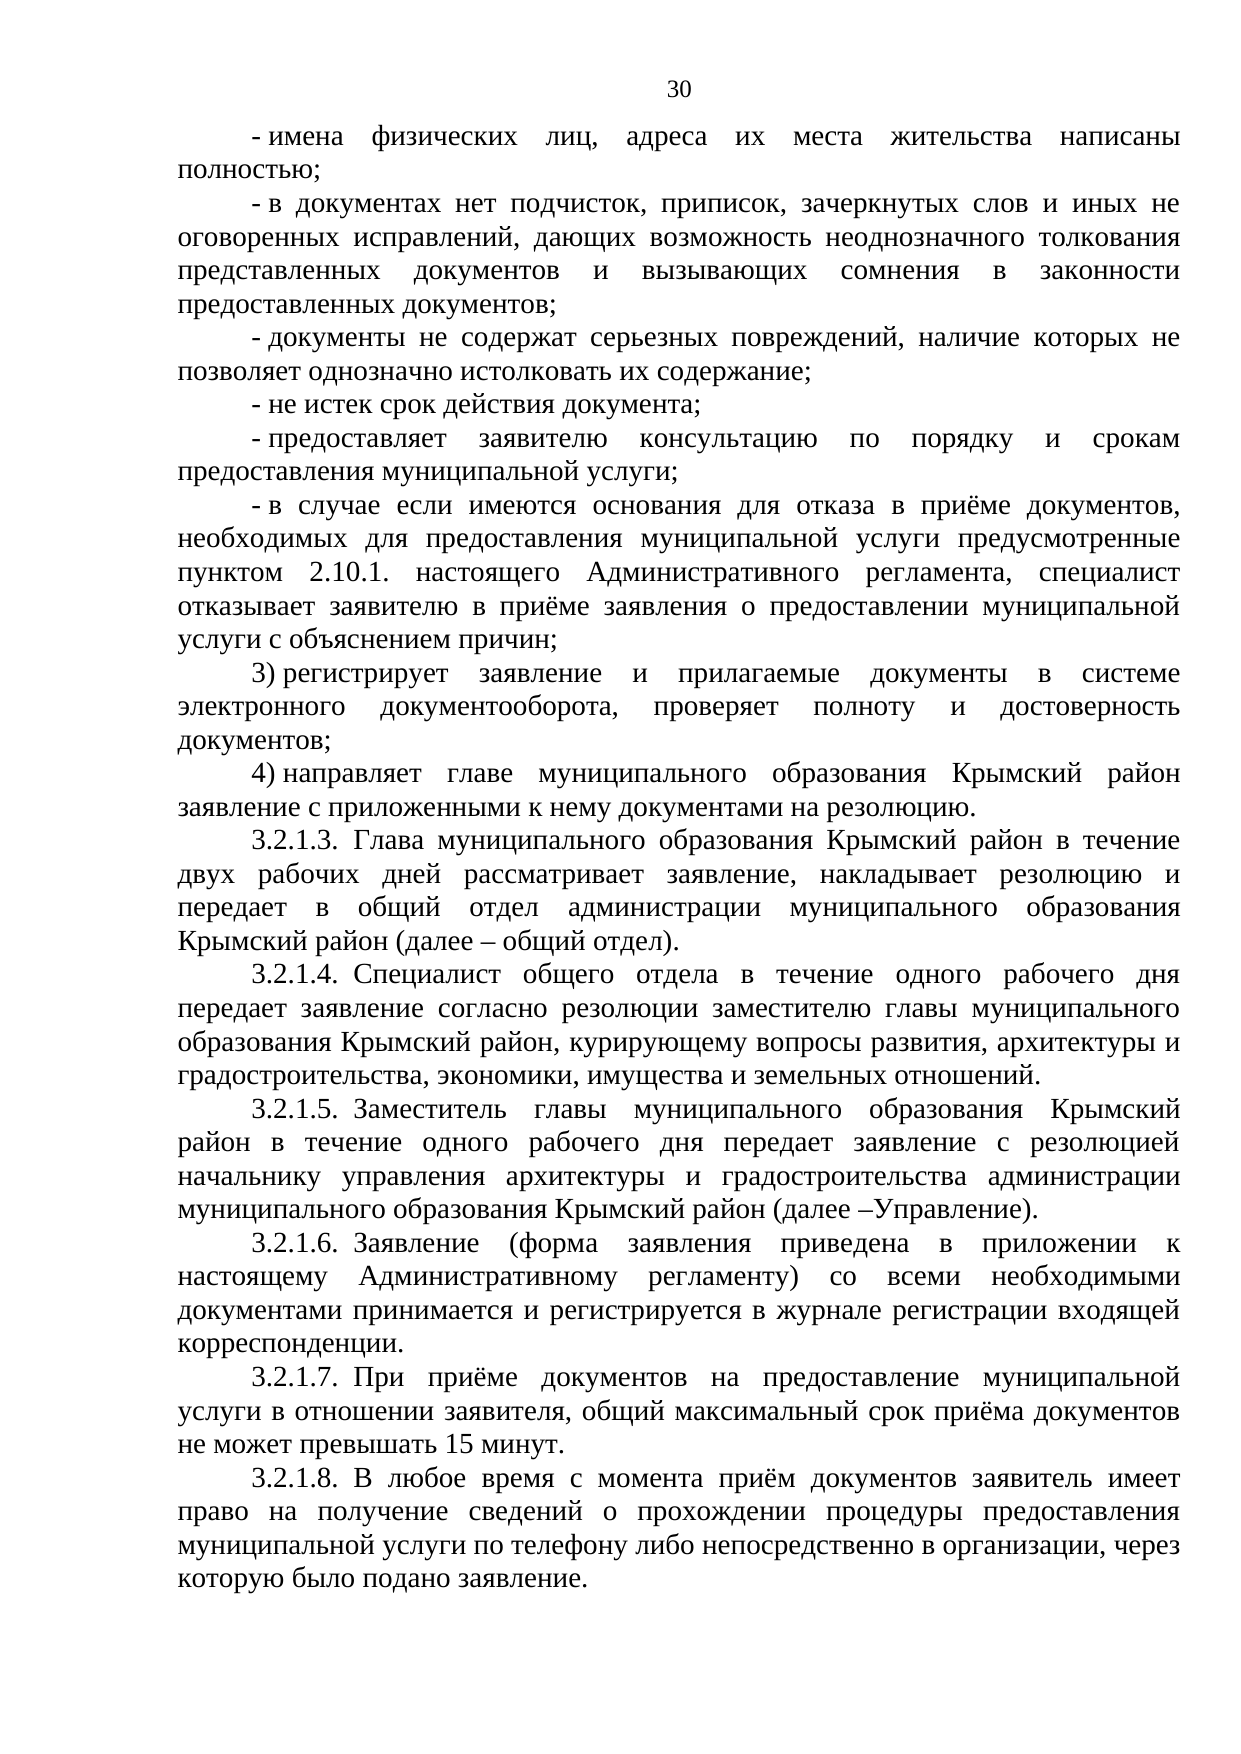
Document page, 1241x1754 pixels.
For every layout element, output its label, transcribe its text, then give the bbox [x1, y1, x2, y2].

text - имена физических лиц, адреса их места жительства написаны полностью; [177, 118, 1181, 185]
text 3.2.1.3. Глава муниципального образования Крымский район в течение двух рабочих дней рассматривает заявление, накладывает резолюцию и передает в общий отдел администрации муниципального образования Крымский район (далее – общий отдел). [177, 822, 1181, 957]
text 3.2.1.6. Заявление (форма заявления приведена в приложении к настоящему Административному регламенту) со всеми необходимыми документами принимается и регистрируется в журнале регистрации входящей корреспонденции. [177, 1225, 1181, 1359]
text - документы не содержат серьезных повреждений, наличие которых не позволяет однозначно истолковать их содержание; [177, 319, 1181, 386]
text - в документах нет подчисток, приписок, зачеркнутых слов и иных не оговоренных исправлений, дающих возможность неоднозначного толкования представленных документов и вызывающих сомнения в законности предоставленных документов; [177, 185, 1181, 319]
text - в случае если имеются основания для отказа в приёме документов, необходимых для предоставления муниципальной услуги предусмотренные пунктом 2.10.1. настоящего Административного регламента, специалист отказывает заявителю в приёме заявления о предоставлении муниципальной услуги с объяснением причин; [177, 487, 1181, 655]
text 3) регистрирует заявление и прилагаемые документы в системе электронного документооборота, проверяет полноту и достоверность документов; [177, 655, 1181, 755]
text - не истек срок действия документа; [177, 386, 1181, 420]
text 4) направляет главе муниципального образования Крымский район заявление с приложенными к нему документами на резолюцию. [177, 755, 1181, 822]
text - предоставляет заявителю консультацию по порядку и срокам предоставления муниципальной услуги; [177, 420, 1181, 487]
text 3.2.1.4. Специалист общего отдела в течение одного рабочего дня передает заявление согласно резолюции заместителю главы муниципального образования Крымский район, курирующему вопросы развития, архитектуры и градостроительства, экономики, имущества и земельных отношений. [177, 957, 1181, 1091]
text 3.2.1.8. В любое время с момента приём документов заявитель имеет право на получение сведений о прохождении процедуры предоставления муниципальной услуги по телефону либо непосредственно в организации, через которую было подано заявление. [177, 1460, 1181, 1594]
text 3.2.1.7. При приёме документов на предоставление муниципальной услуги в отношении заявителя, общий максимальный срок приёма документов не может превышать 15 минут. [177, 1359, 1181, 1460]
text 3.2.1.5. Заместитель главы муниципального образования Крымский район в течение одного рабочего дня передает заявление с резолюцией начальнику управления архитектуры и градостроительства администрации муниципального образования Крымский район (далее –Управление). [177, 1091, 1181, 1225]
